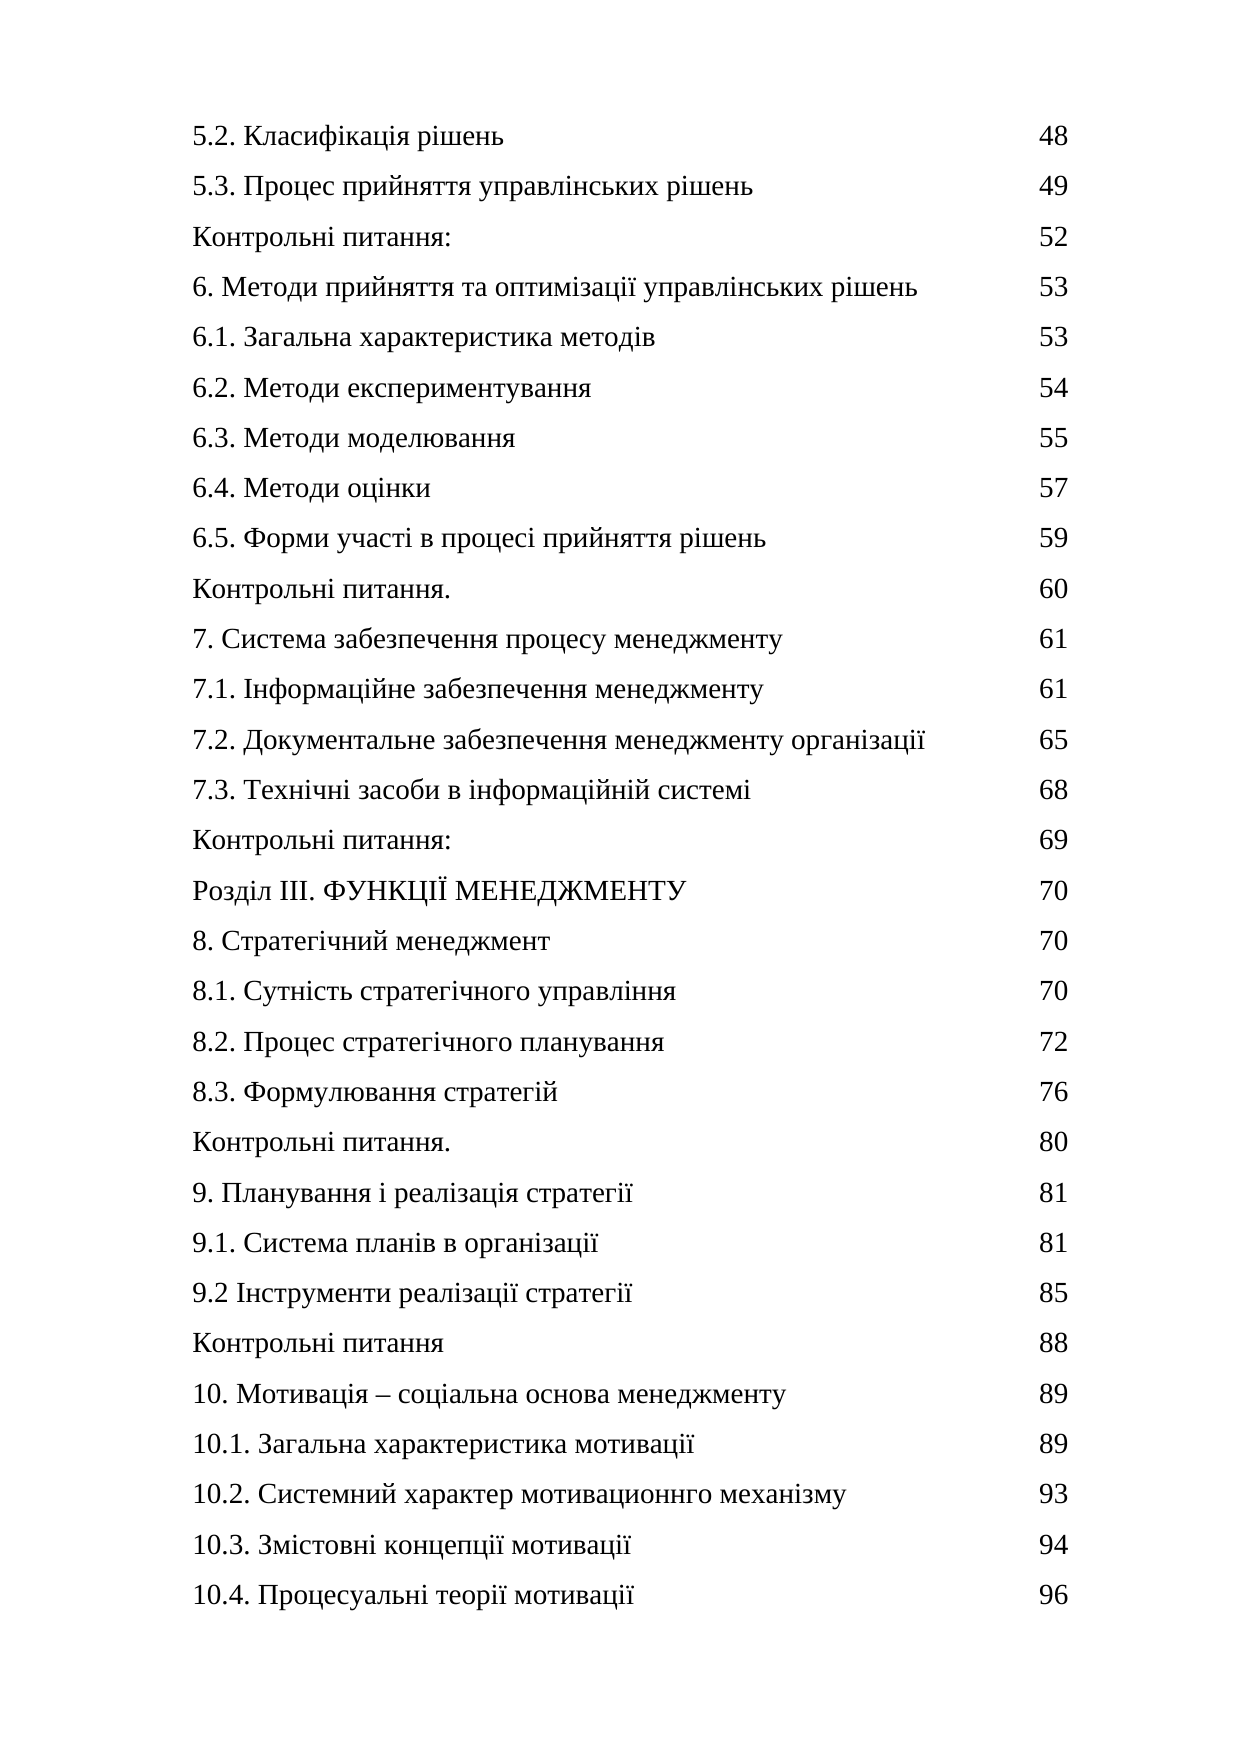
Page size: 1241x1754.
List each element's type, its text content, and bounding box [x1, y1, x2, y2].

text 10.1. Загальна характеристика мотивації 89 [177, 1426, 1152, 1460]
text 9. Планування і реалізація стратегії 81 [177, 1175, 1152, 1208]
text 7.1. Інформаційне забезпечення менеджменту 61 [177, 672, 1152, 705]
text 6.3. Методи моделювання 55 [177, 420, 1152, 453]
text 10.3. Змістовні концепції мотивації 94 [177, 1527, 1152, 1560]
text Контрольні питання. 80 [177, 1124, 1152, 1158]
text 10. Мотивація – соціальна основа менеджменту 89 [177, 1376, 1152, 1409]
text 8. Стратегічний менеджмент 70 [177, 923, 1152, 957]
text 5.3. Процес прийняття управлінських рішень 49 [177, 168, 1152, 202]
text 9.1. Система планів в організації 81 [177, 1225, 1152, 1258]
text 5.2. Класифікація рішень 48 [177, 118, 1152, 152]
text Контрольні питання: 69 [177, 822, 1152, 856]
text 6.4. Методи оцінки 57 [177, 470, 1152, 504]
text 7.3. Технічні засоби в інформаційній системі 68 [177, 772, 1152, 806]
text 6.2. Методи експериментування 54 [177, 370, 1152, 403]
text 8.3. Формулювання стратегій 76 [177, 1074, 1152, 1108]
text 8.1. Сутність стратегічного управління 70 [177, 973, 1152, 1007]
text 6. Методи прийняття та оптимізації управлінських рішень 53 [177, 269, 1152, 303]
text 9.2 Інструменти реалізації стратегії 85 [177, 1275, 1152, 1309]
text 7. Система забезпечення процесу менеджменту 61 [177, 621, 1152, 655]
text 10.2. Системний характер мотивационнго механізму 93 [177, 1477, 1152, 1510]
text 7.2. Документальне забезпечення менеджменту організації 65 [177, 722, 1152, 755]
text Контрольні питання. 60 [177, 571, 1152, 604]
text Контрольні питання: 52 [177, 219, 1152, 252]
text Контрольні питання 88 [177, 1326, 1152, 1359]
text 6.1. Загальна характеристика методів 53 [177, 319, 1152, 353]
text 6.5. Форми участі в процесі прийняття рішень 59 [177, 521, 1152, 554]
text 10.4. Процесуальні теорії мотивації 96 [177, 1577, 1152, 1611]
text 8.2. Процес стратегічного планування 72 [177, 1024, 1152, 1057]
text Розділ ІІІ. ФУНКЦІЇ МЕНЕДЖМЕНТУ 70 [177, 873, 1152, 906]
